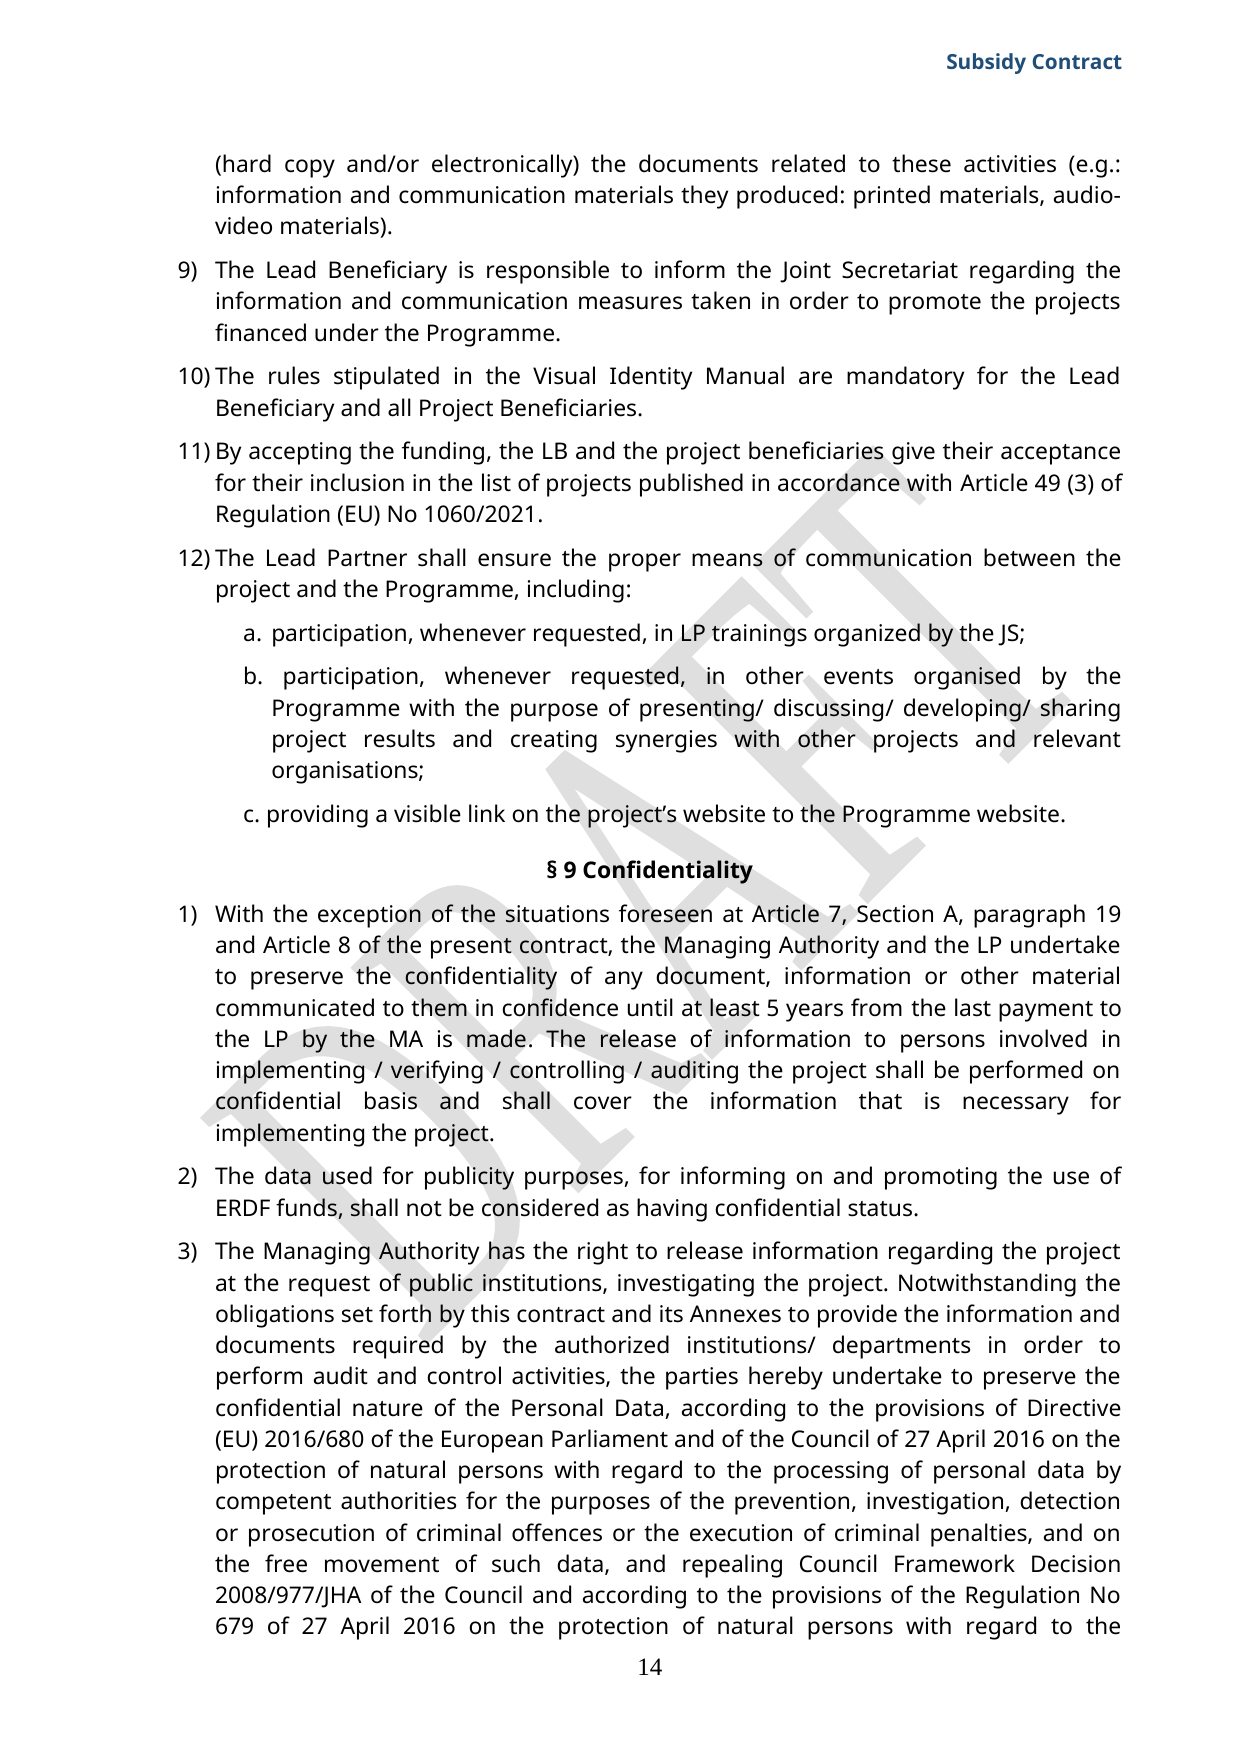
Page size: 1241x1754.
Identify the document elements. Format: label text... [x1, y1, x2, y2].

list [177, 148, 1122, 241]
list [177, 1235, 1122, 1641]
text c. providing a visible link on the project’s website to the Programme website. [243, 798, 1122, 829]
text b. participation, whenever requested, in other events organised by the Programme with the purpose of presenting/ discussing/ developing/ sharing project results and creating synergies with other projects and relevant organisations; [243, 660, 1122, 785]
list participation, whenever requested, in LP trainings organized by the JS; [243, 616, 1122, 648]
list The Lead Partner shall ensure the proper means of communication between the project and the Programme, including: [177, 541, 1122, 604]
list By accepting the funding, the LB and the project beneficiaries give their acceptance for their inclusion in the list of projects published in accordance with Article 49 (3) of Regulation (EU) No 1060/2021. [177, 435, 1122, 529]
text § 9 Confidentiality [177, 854, 1122, 885]
list The Lead Beneficiary is responsible to inform the Joint Secretariat regarding the information and communication measures taken in order to promote the projects financed under the Programme. [177, 254, 1122, 348]
list The rules stipulated in the Visual Identity Manual are mandatory for the Lead Beneficiary and all Project Beneficiaries. [177, 360, 1122, 423]
list With the exception of the situations foreseen at Article 7, Section A, paragraph 19 and Article 8 of the present contract, the Managing Authority and the LP undertake to preserve the confidentiality of any document, information or other material communicated to them in confidence until at least 5 years from the last payment to the LP by the MA is made. The release of information to persons involved in implementing / verifying / controlling / auditing the project shall be performed on confidential basis and shall cover the information that is necessary for implementing the project. [177, 898, 1122, 1148]
list The data used for publicity purposes, for informing on and promoting the use of ERDF funds, shall not be considered as having confidential status. [177, 1160, 1122, 1223]
